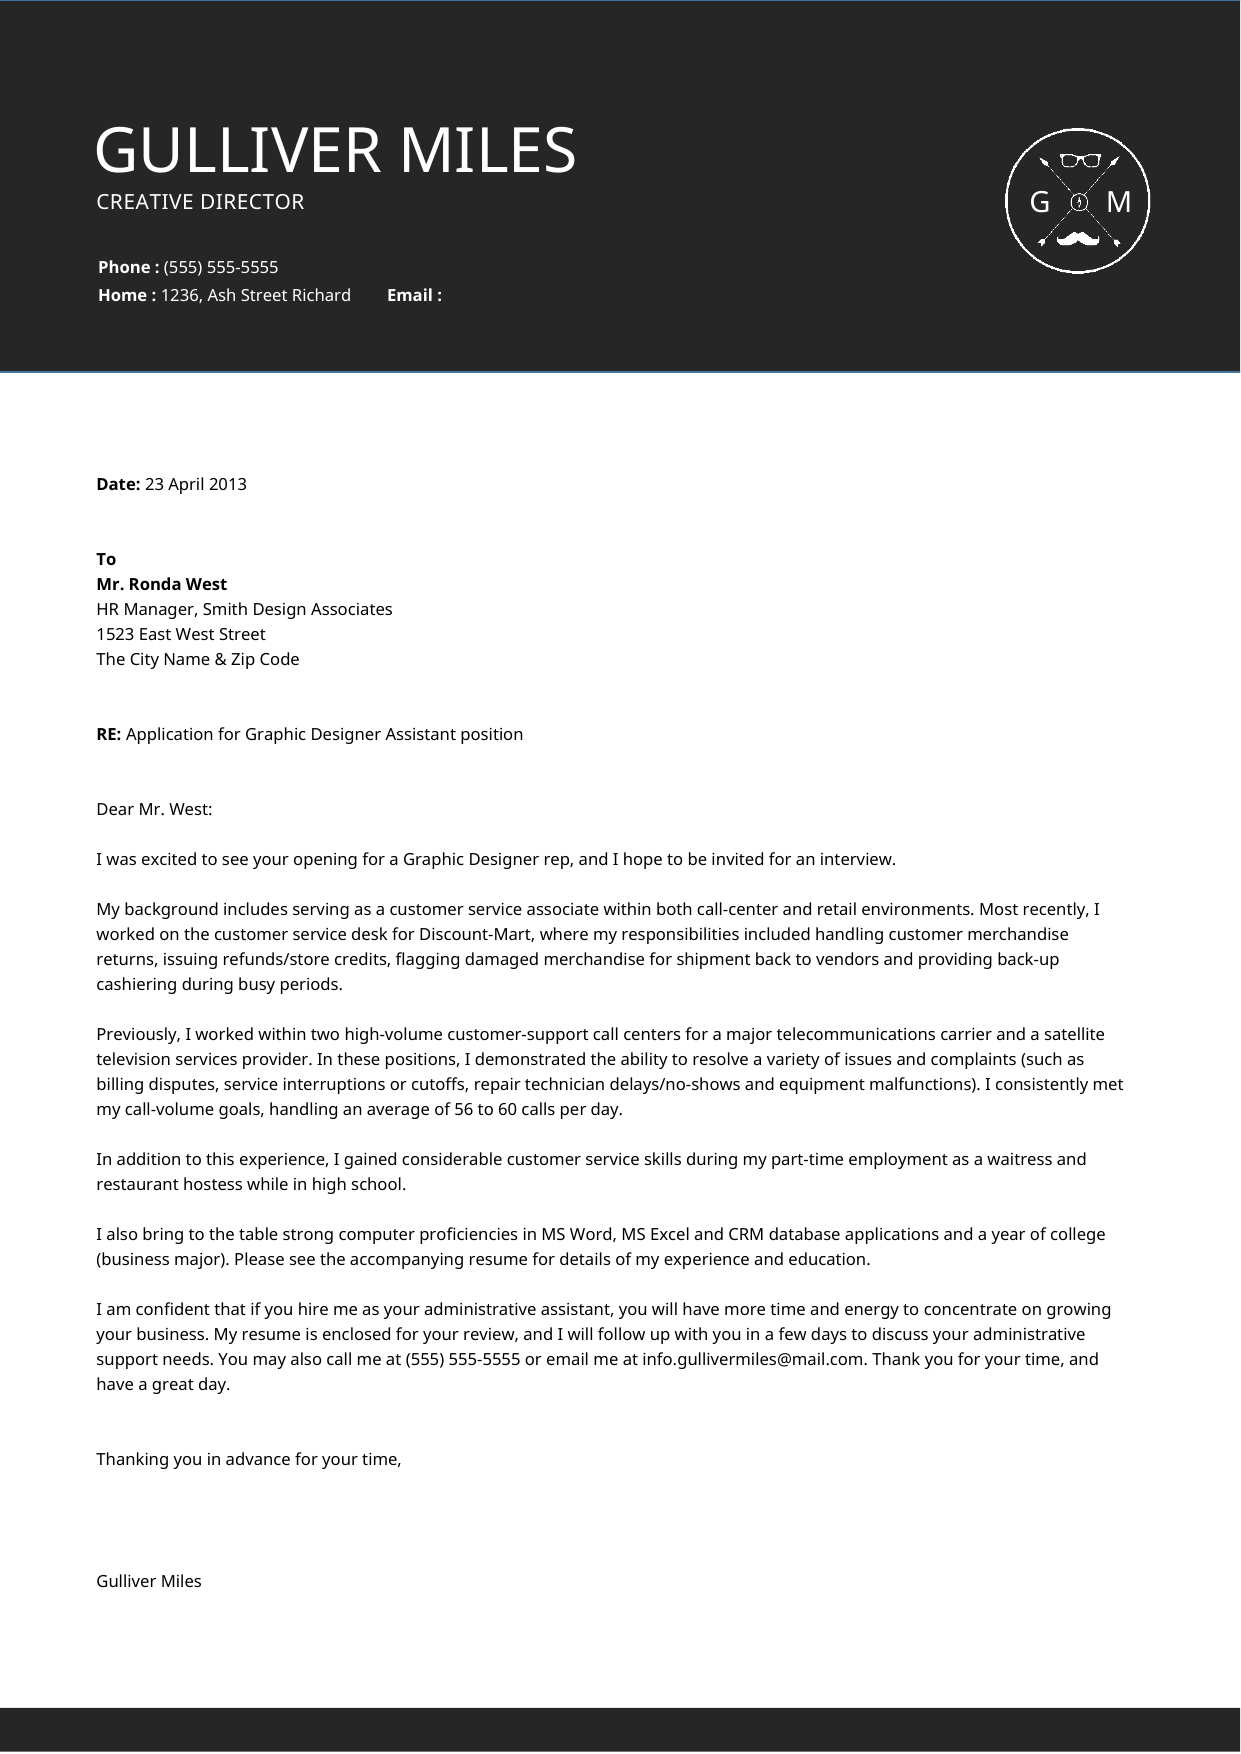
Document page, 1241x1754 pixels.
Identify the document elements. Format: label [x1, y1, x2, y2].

picture [1004, 118, 1151, 283]
